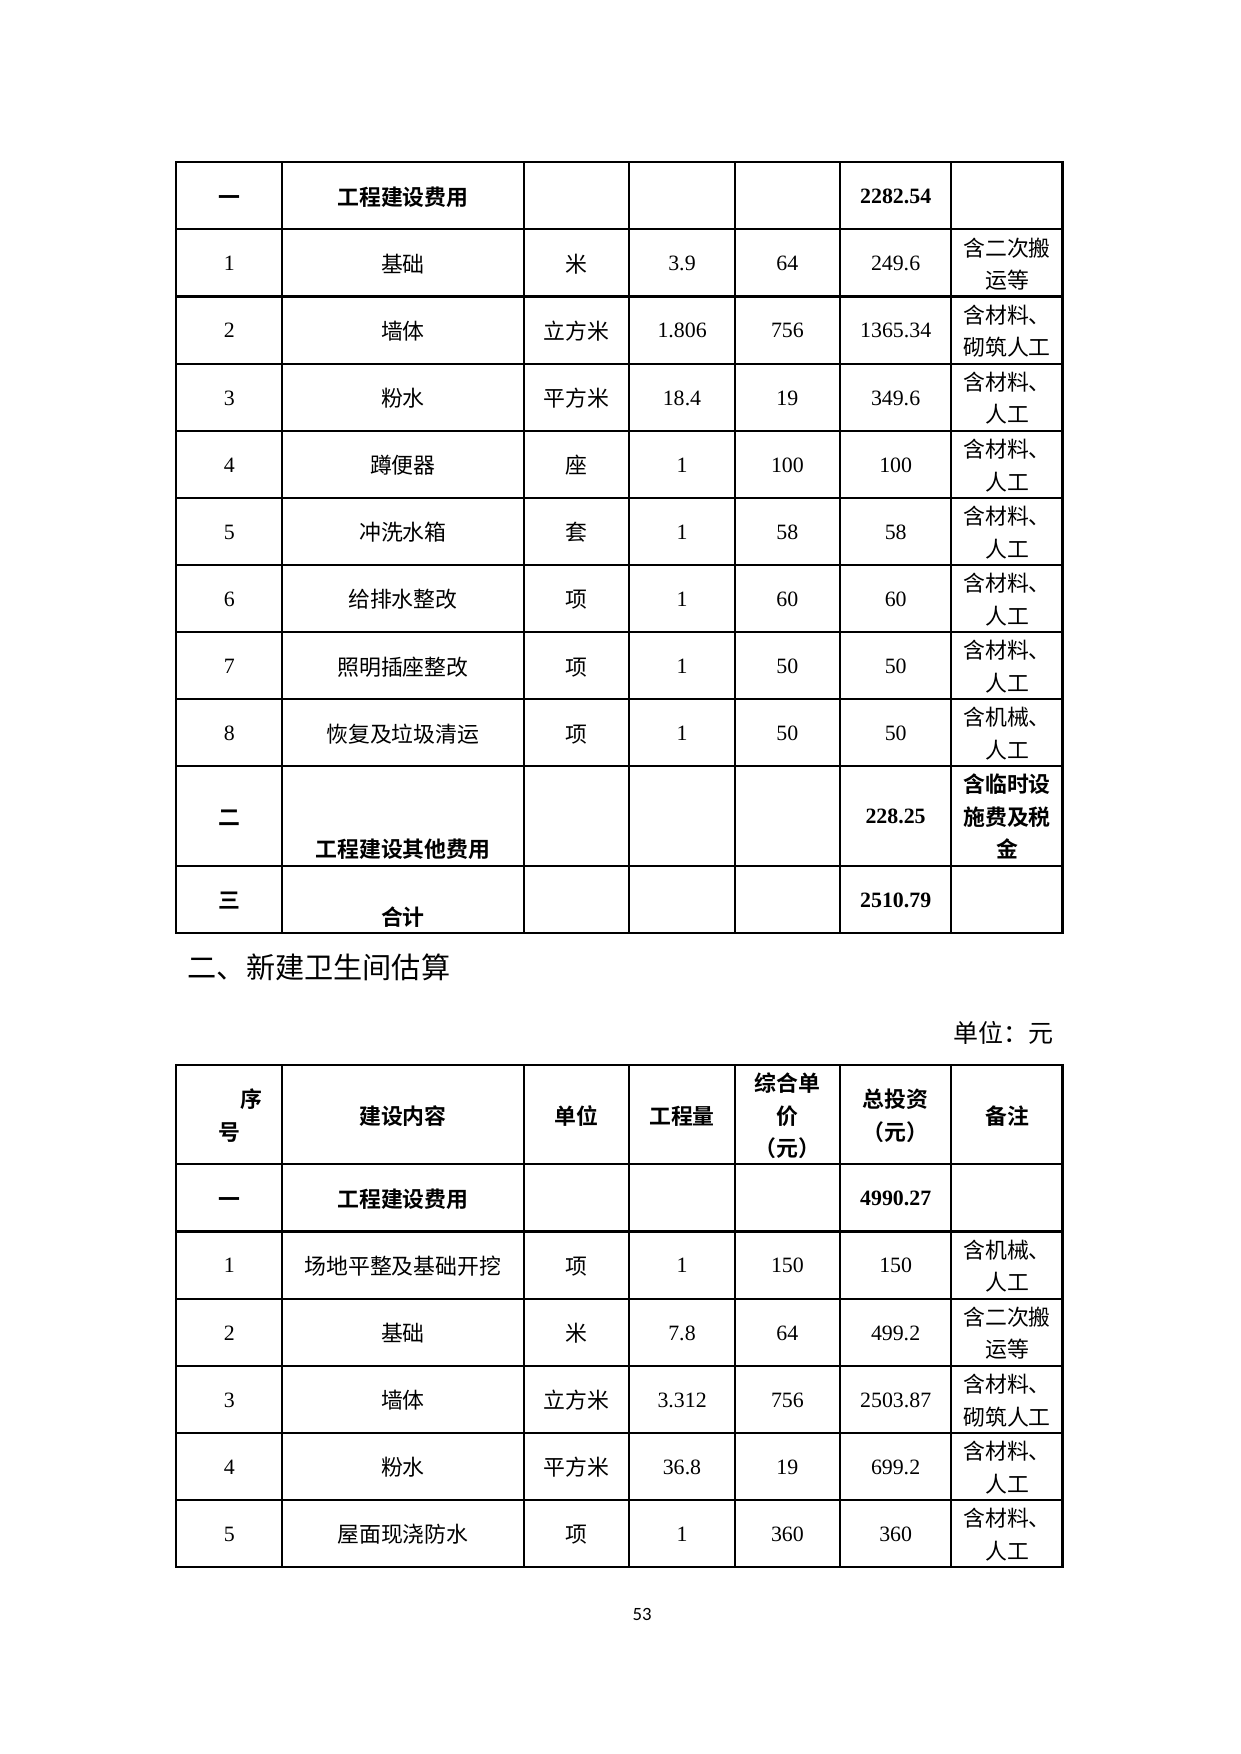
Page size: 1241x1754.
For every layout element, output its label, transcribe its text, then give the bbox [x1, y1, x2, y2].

table_cell 三 [177, 867, 281, 932]
table_cell 含材料、砌筑人工 [952, 1367, 1061, 1432]
table_cell 含机械、人工 [952, 700, 1061, 765]
table_header 综合单价（元） [736, 1066, 839, 1163]
table_cell 50 [841, 633, 950, 698]
table_cell 349.6 [841, 365, 950, 429]
table_cell 含二次搬运等 [952, 1300, 1061, 1364]
table_cell 墙体 [283, 1367, 523, 1432]
table_cell 360 [736, 1501, 839, 1566]
table_cell 含材料、人工 [952, 633, 1061, 698]
table_cell 工程建设其他费用 [283, 767, 523, 864]
table_cell 1 [177, 230, 281, 295]
table_cell 蹲便器 [283, 432, 523, 497]
table_cell 1365.34 [841, 298, 950, 362]
table_cell 立方米 [525, 298, 628, 362]
table_cell [736, 867, 839, 932]
table_cell 4 [177, 1434, 281, 1499]
table_cell 一 [177, 163, 281, 228]
table_cell 立方米 [525, 1367, 628, 1432]
table_cell 场地平整及基础开挖 [283, 1233, 523, 1297]
table_cell 恢复及垃圾清运 [283, 700, 523, 765]
table_cell 合计 [283, 867, 523, 932]
table_cell 项 [525, 566, 628, 631]
table_cell 含二次搬运等 [952, 230, 1061, 295]
table_cell [525, 767, 628, 864]
table_cell 756 [736, 1367, 839, 1432]
table_cell 50 [736, 700, 839, 765]
table_cell 499.2 [841, 1300, 950, 1364]
table_cell [736, 767, 839, 864]
table_cell 给排水整改 [283, 566, 523, 631]
table_cell 6 [177, 566, 281, 631]
table_cell 项 [525, 1233, 628, 1297]
table_cell 含材料、人工 [952, 1434, 1061, 1499]
table_cell 一 [177, 1165, 281, 1230]
table_cell [630, 867, 734, 932]
table_cell 60 [841, 566, 950, 631]
table_cell 150 [841, 1233, 950, 1297]
table_cell 1 [630, 432, 734, 497]
table_cell [736, 163, 839, 228]
table_cell 18.4 [630, 365, 734, 429]
table_cell 1 [630, 700, 734, 765]
table_cell 249.6 [841, 230, 950, 295]
table_cell 含材料、人工 [952, 499, 1061, 564]
table_cell [952, 867, 1061, 932]
table_cell 屋面现浇防水 [283, 1501, 523, 1566]
table_cell 含临时设施费及税金 [952, 767, 1061, 864]
table_header 序号 [177, 1066, 281, 1163]
table_cell 米 [525, 1300, 628, 1364]
table_cell 项 [525, 633, 628, 698]
table_cell [630, 163, 734, 228]
table_cell 5 [177, 499, 281, 564]
table_cell 7.8 [630, 1300, 734, 1364]
table_cell [952, 163, 1061, 228]
table_header 建设内容 [283, 1066, 523, 1163]
table_cell [525, 1165, 628, 1230]
table_cell 套 [525, 499, 628, 564]
table_cell 5 [177, 1501, 281, 1566]
table_cell 756 [736, 298, 839, 362]
table_cell 8 [177, 700, 281, 765]
table_cell 58 [841, 499, 950, 564]
table_cell 含机械、人工 [952, 1233, 1061, 1297]
table_cell 座 [525, 432, 628, 497]
table_cell 3 [177, 1367, 281, 1432]
table_cell 含材料、人工 [952, 566, 1061, 631]
table_header 工程量 [630, 1066, 734, 1163]
table_cell 照明插座整改 [283, 633, 523, 698]
table_cell 64 [736, 230, 839, 295]
table_cell [525, 163, 628, 228]
table_header 单位 [525, 1066, 628, 1163]
table_cell 含材料、人工 [952, 1501, 1061, 1566]
table_cell 米 [525, 230, 628, 295]
table_cell 基础 [283, 230, 523, 295]
table_cell 含材料、人工 [952, 365, 1061, 429]
table_cell 50 [841, 700, 950, 765]
table_cell 2503.87 [841, 1367, 950, 1432]
table_cell 699.2 [841, 1434, 950, 1499]
table_cell 1 [630, 566, 734, 631]
table_cell 2510.79 [841, 867, 950, 932]
table_cell 3.312 [630, 1367, 734, 1432]
table_cell 2282.54 [841, 163, 950, 228]
table_cell 3.9 [630, 230, 734, 295]
table_cell 50 [736, 633, 839, 698]
table_cell 4990.27 [841, 1165, 950, 1230]
table_header 总投资（元） [841, 1066, 950, 1163]
table_cell 冲洗水箱 [283, 499, 523, 564]
table_cell 60 [736, 566, 839, 631]
table_cell [525, 867, 628, 932]
table_cell 4 [177, 432, 281, 497]
table_header 备注 [952, 1066, 1061, 1163]
table_cell 19 [736, 1434, 839, 1499]
table_cell 1.806 [630, 298, 734, 362]
table_cell 1 [177, 1233, 281, 1297]
table_cell [630, 767, 734, 864]
table_cell 19 [736, 365, 839, 429]
table_cell 2 [177, 1300, 281, 1364]
table_cell 粉水 [283, 1434, 523, 1499]
table_cell 项 [525, 700, 628, 765]
text 单位：元 [187, 999, 1053, 1064]
table_cell 100 [736, 432, 839, 497]
table_cell 含材料、砌筑人工 [952, 298, 1061, 362]
table_cell 2 [177, 298, 281, 362]
table_cell [630, 1165, 734, 1230]
table_cell 1 [630, 499, 734, 564]
table_cell 64 [736, 1300, 839, 1364]
table_cell 二 [177, 767, 281, 864]
table_cell 平方米 [525, 1434, 628, 1499]
list 新建卫生间估算 [187, 934, 1053, 999]
table_cell 36.8 [630, 1434, 734, 1499]
table_cell 7 [177, 633, 281, 698]
table_cell 1 [630, 633, 734, 698]
table_cell 工程建设费用 [283, 163, 523, 228]
table_cell 228.25 [841, 767, 950, 864]
table_cell [736, 1165, 839, 1230]
table_cell 粉水 [283, 365, 523, 429]
table_cell 墙体 [283, 298, 523, 362]
table_cell 360 [841, 1501, 950, 1566]
table_cell 基础 [283, 1300, 523, 1364]
table_cell 1 [630, 1501, 734, 1566]
table_cell 3 [177, 365, 281, 429]
table_cell 58 [736, 499, 839, 564]
table_cell 100 [841, 432, 950, 497]
table_cell 含材料、人工 [952, 432, 1061, 497]
table_cell 150 [736, 1233, 839, 1297]
table_cell 工程建设费用 [283, 1165, 523, 1230]
table_cell 1 [630, 1233, 734, 1297]
table_cell [952, 1165, 1061, 1230]
table_cell 项 [525, 1501, 628, 1566]
table_cell 平方米 [525, 365, 628, 429]
